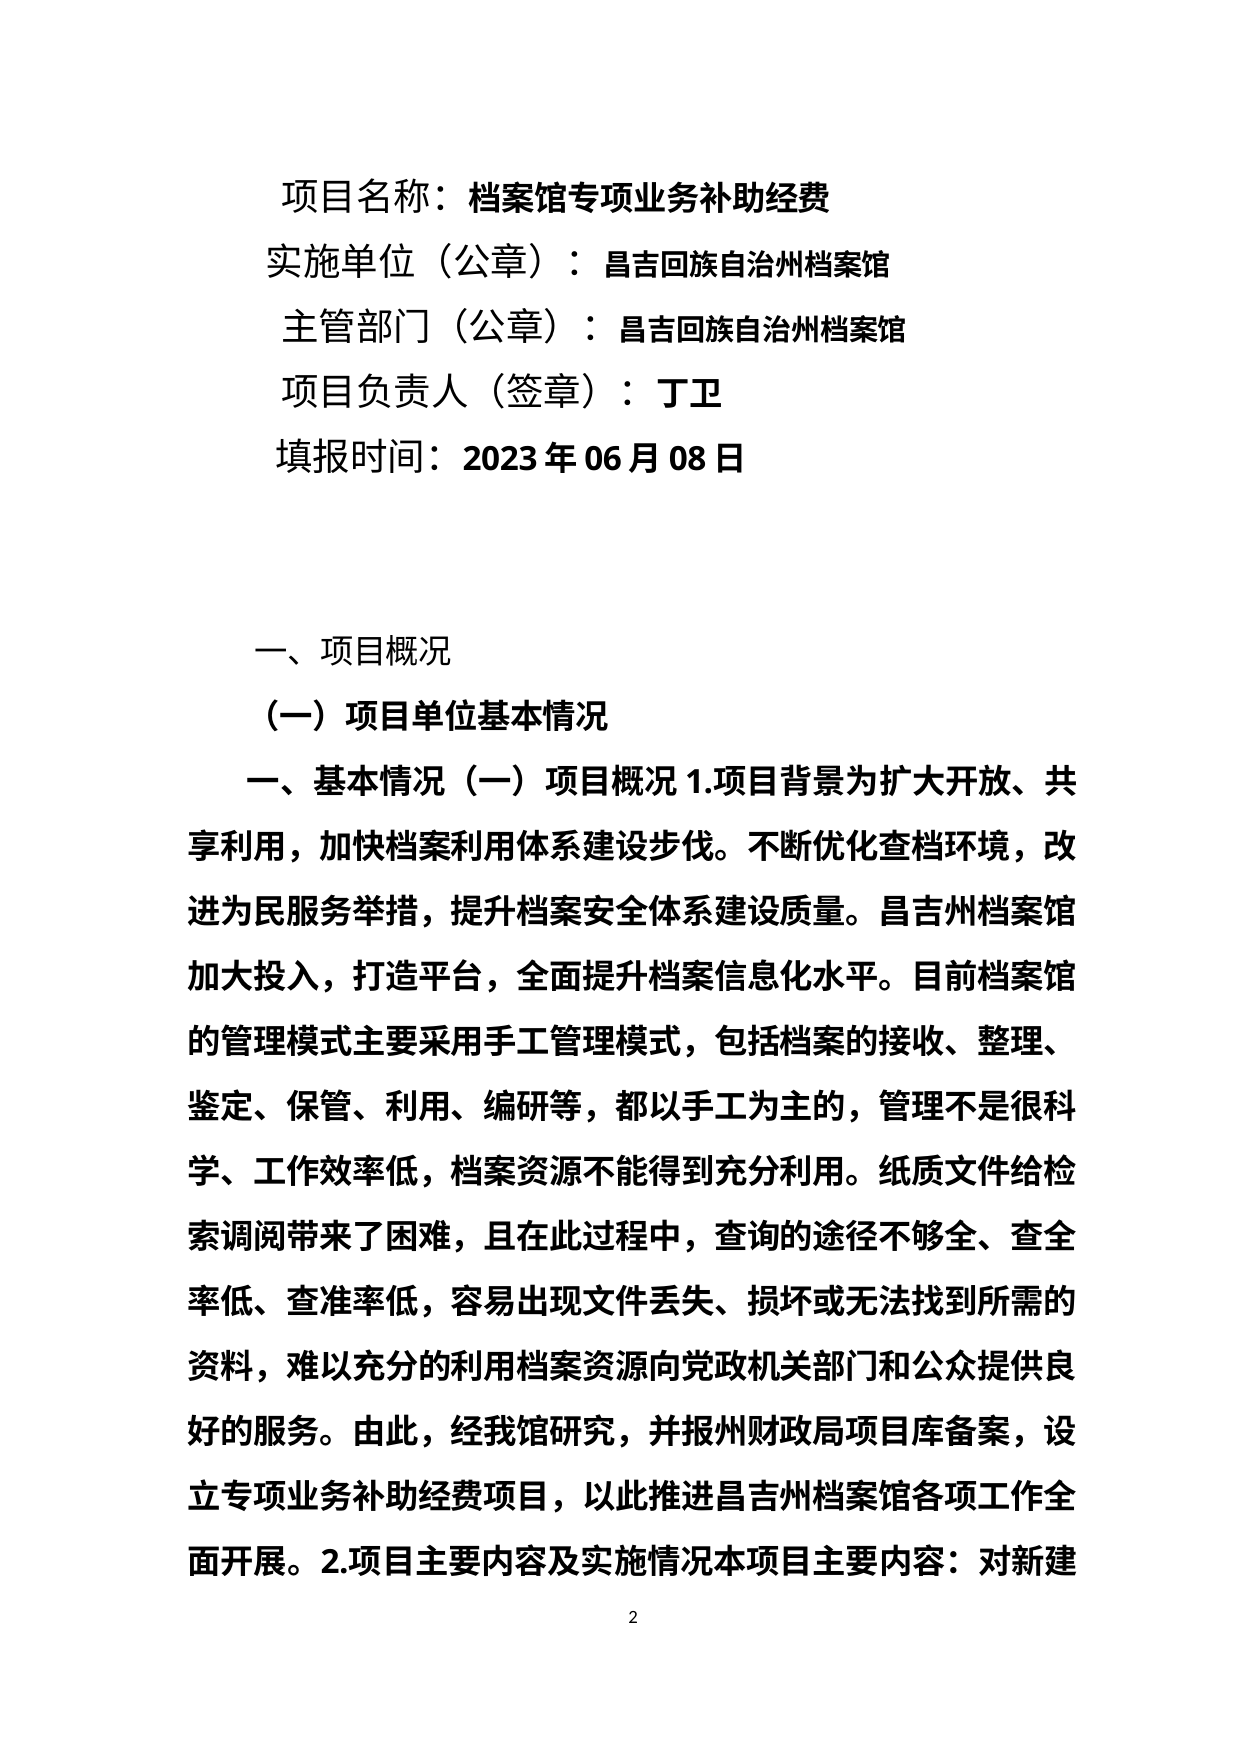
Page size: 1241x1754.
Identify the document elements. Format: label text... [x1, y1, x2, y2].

text 项目负责人（签章）：丁卫 [187, 357, 1078, 422]
text （一）项目单位基本情况 [187, 682, 1078, 747]
text 一、项目概况 [187, 617, 1078, 682]
text 主管部门（公章）：昌吉回族自治州档案馆 [187, 292, 1078, 357]
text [187, 747, 1078, 1592]
text 实施单位（公章）：昌吉回族自治州档案馆 [187, 227, 1078, 292]
text 填报时间：2023年06月08日 [216, 422, 1078, 487]
text 项目名称：档案馆专项业务补助经费 [187, 162, 1078, 227]
